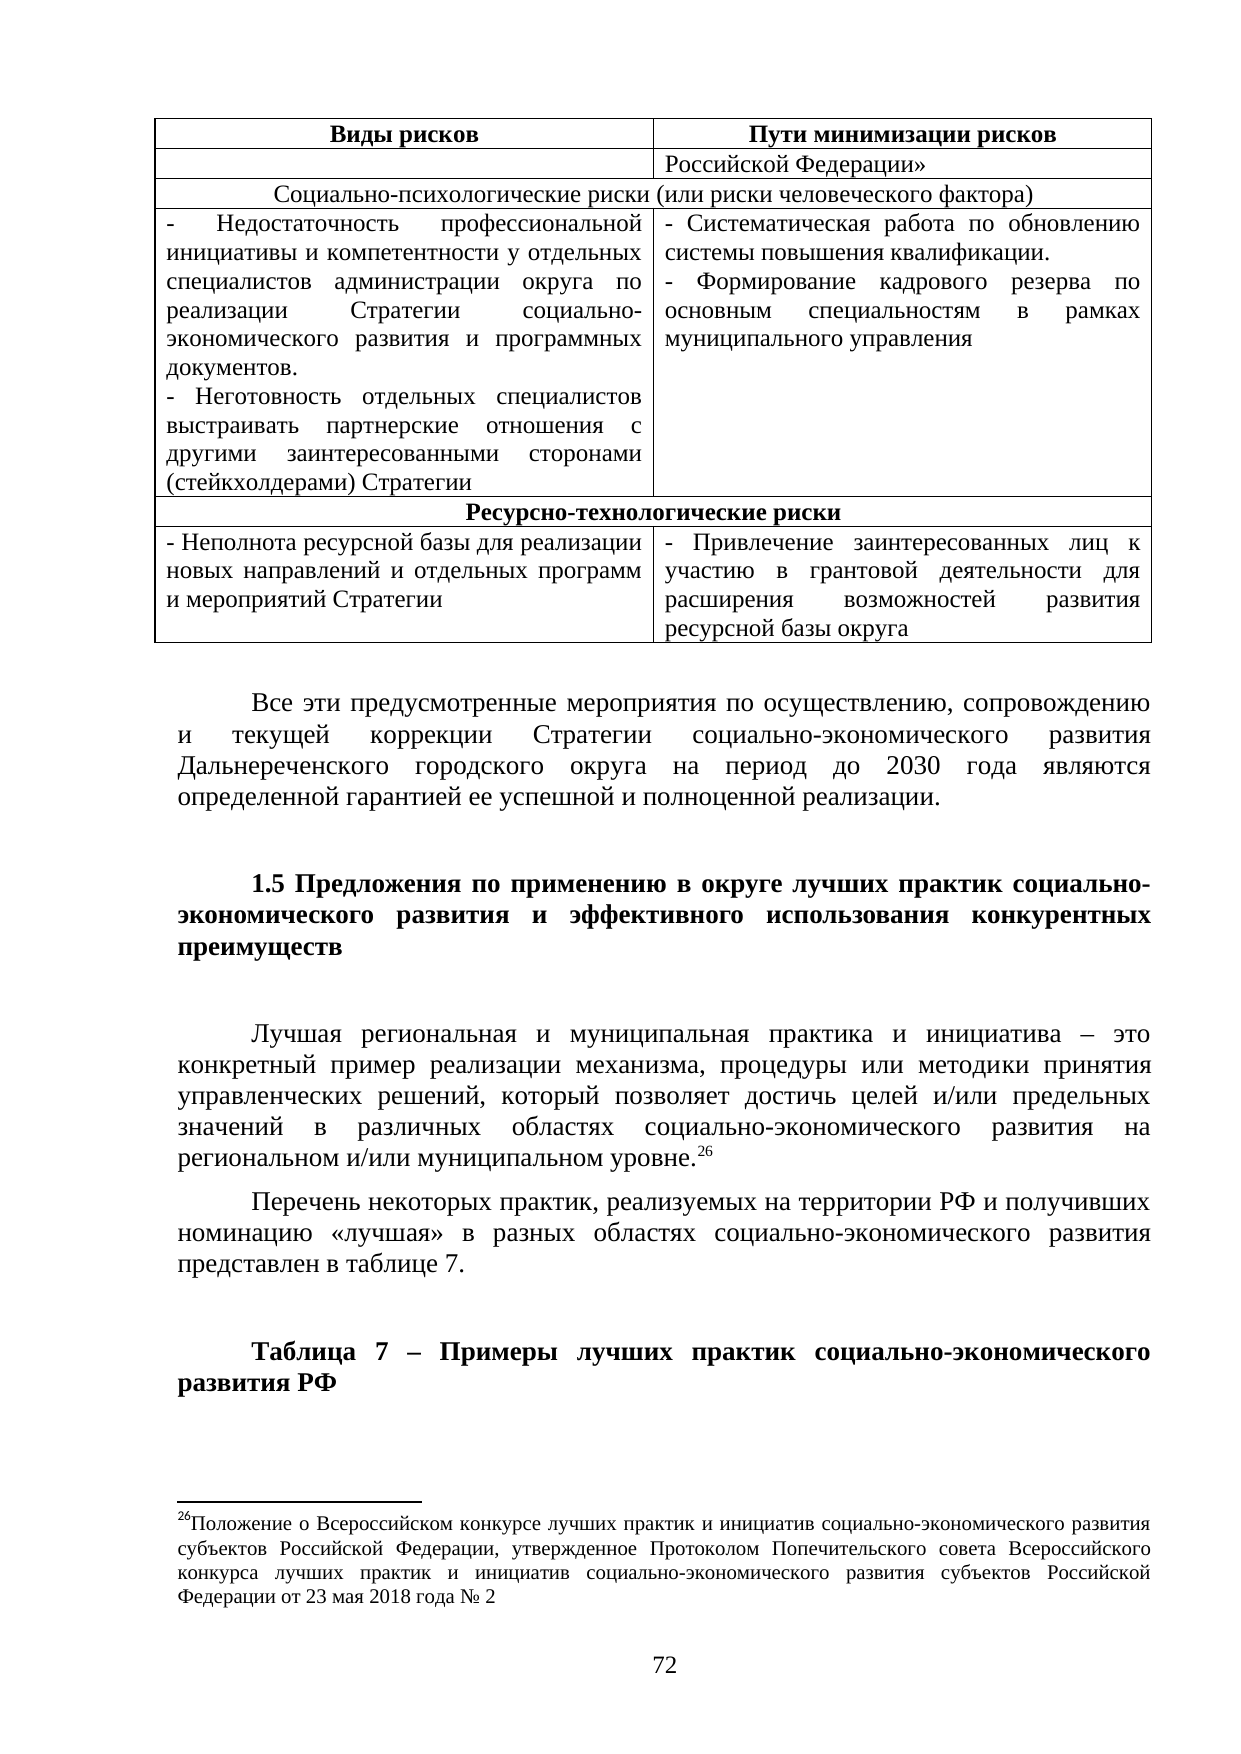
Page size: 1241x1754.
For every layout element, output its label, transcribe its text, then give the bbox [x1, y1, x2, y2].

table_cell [156, 149, 653, 178]
table_cell - Систематическая работа по обновлению системы повышения квалификации. - Формирование кадрового резерва по основным специальностям в рамках муниципального управления [654, 209, 1151, 496]
table_header Пути минимизации рисков [654, 119, 1151, 148]
table_cell - Недостаточность профессиональной инициативы и компетентности у отдельных специалистов администрации округа по реализации Стратегии социально-экономического развития и программных документов. - Неготовность отдельных специалистов выстраивать партнерские отношения с другими заинтересованными сторонами (стейкхолдерами) Стратегии [156, 209, 653, 496]
table_cell Ресурсно-технологические риски [156, 497, 1151, 526]
text Лучшая региональная и муниципальная практика и инициатива – это конкретный пример реализации механизма, процедуры или методики принятия управленческих решений, который позволяет достичь целей и/или предельных значений в различных областях социально-экономического развития на региональном и/или муниципальном уровне. [177, 1017, 1152, 1173]
table_cell - Неполнота ресурсной базы для реализации новых направлений и отдельных программ и мероприятий Стратегии [156, 527, 653, 642]
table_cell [654, 149, 1151, 178]
text Перечень некоторых практик, реализуемых на территории РФ и получивших номинацию «лучшая» в разных областях социально-экономического развития представлен в таблице 7. [177, 1185, 1152, 1278]
text Все эти предусмотренные мероприятия по осуществлению, сопровождению и текущей коррекции Стратегии социально-экономического развития Дальнереченского городского округа на период до 2030 года являются определенной гарантией ее успешной и полноценной реализации. [177, 687, 1152, 811]
subtitle 1.5 Предложения по применению в округе лучших практик социально-экономического развития и эффективного использования конкурентных преимуществ [177, 867, 1152, 961]
table_cell Социально-психологические риски (или риски человеческого фактора) [156, 179, 1151, 207]
text Таблица 7 – Примеры лучших практик социально-экономического развития РФ [177, 1335, 1152, 1397]
table_cell - Привлечение заинтересованных лиц к участию в грантовой деятельности для расширения возможностей развития ресурсной базы округа [654, 527, 1151, 642]
table_header Виды рисков [156, 119, 653, 148]
